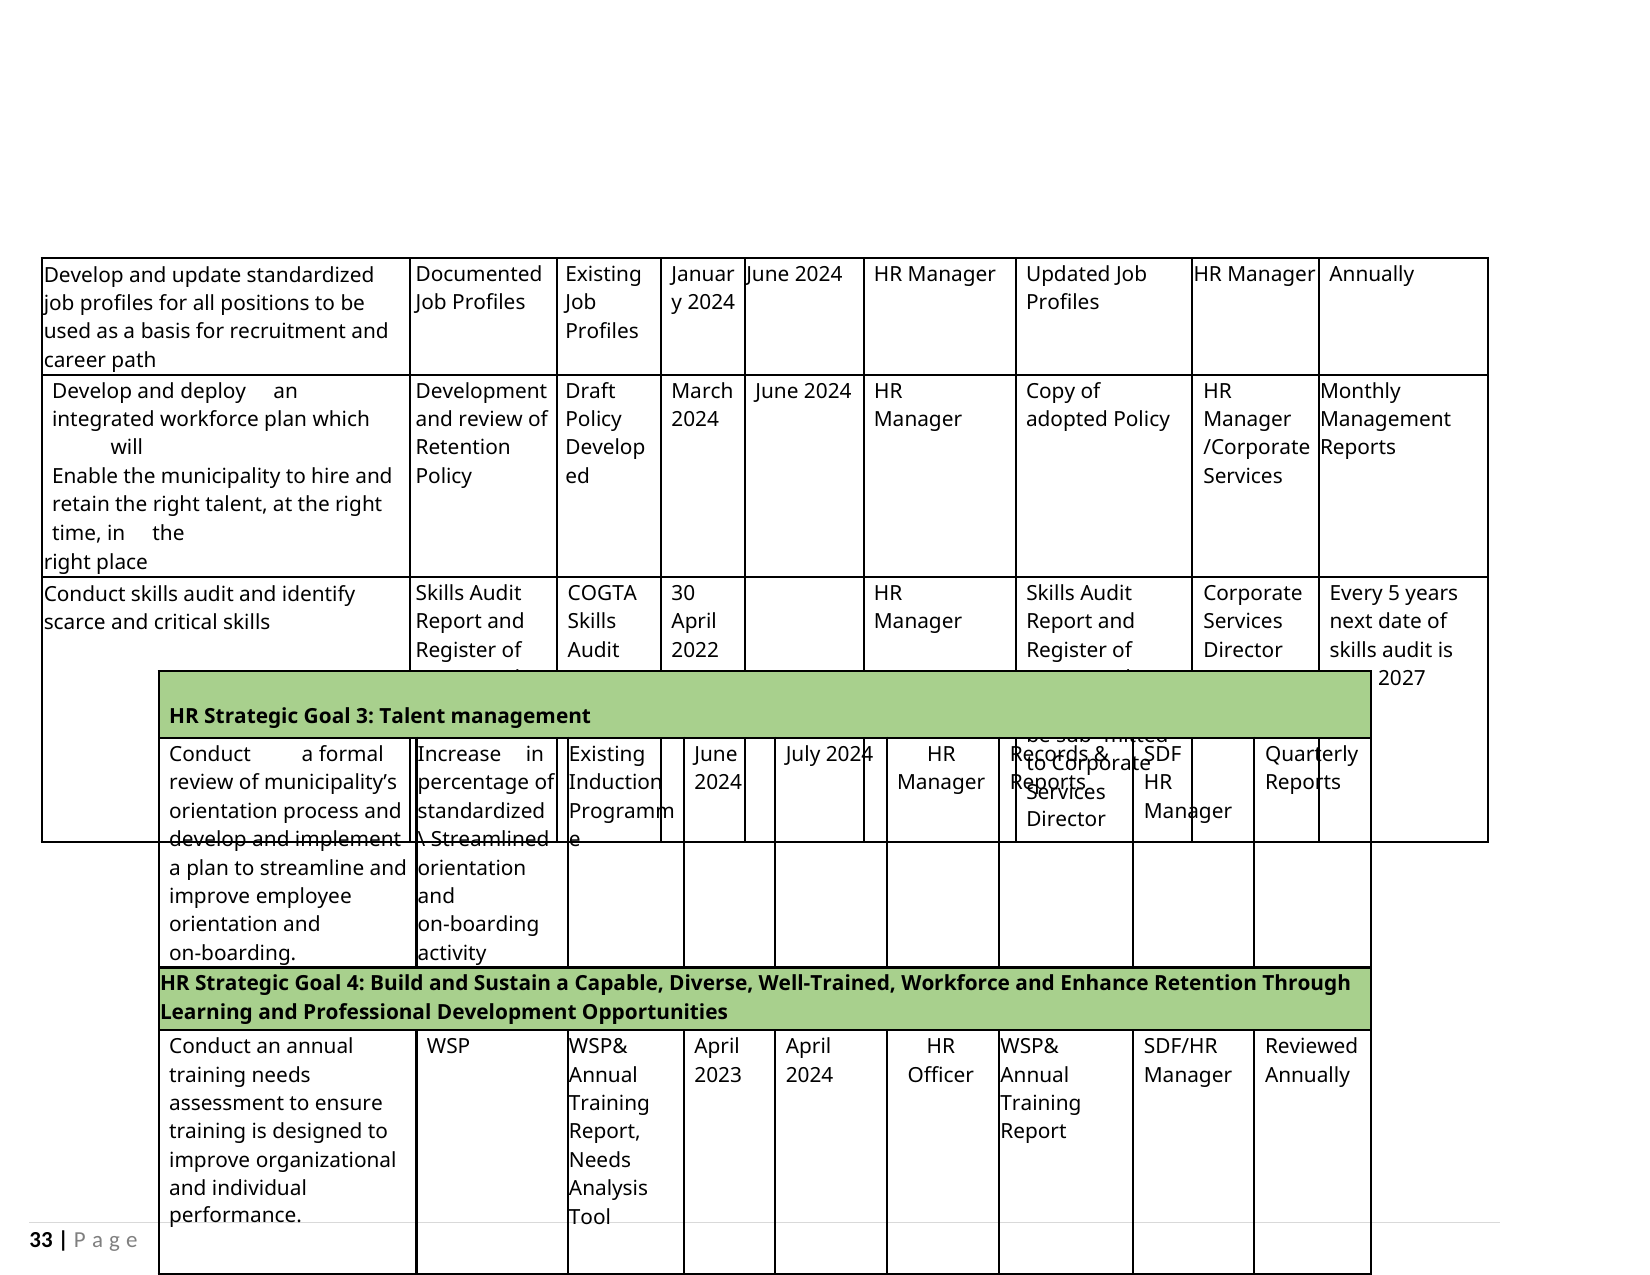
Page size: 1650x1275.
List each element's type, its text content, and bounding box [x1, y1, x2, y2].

table_cell Every 5 years next date of skills audit is June 2027 [1320, 578, 1487, 841]
table_cell Quarterly Reports [1255, 739, 1370, 966]
table_cell Corporate Services Director [1193, 578, 1318, 670]
table_cell Existing Induction Programme [569, 739, 683, 966]
table_cell 30 April 2022 [662, 578, 744, 670]
table_cell Development and review of Retention Policy [411, 376, 556, 576]
table_header HR Manager [865, 259, 1015, 373]
table_header Develop and update standardized job profiles for all positions to be used as a basis for recruitment and career path [43, 259, 409, 373]
table_header Existing Job Profiles [558, 259, 660, 373]
table_cell Skills Audit Report and Register of scarce and critical skills [411, 578, 556, 670]
table_cell Conduct a formal review of municipality’s orientation process and develop and implement a plan to streamline and improve employee orientation and on-boarding. [160, 739, 415, 966]
table_cell June 2024 [685, 739, 774, 966]
table_cell April 2024 [776, 1031, 886, 1273]
table_cell July 2024 [776, 739, 886, 966]
table_cell HR Manager [865, 376, 1015, 576]
table_cell WSP& Annual Training Report [1000, 1031, 1132, 1273]
table_cell Copy of adopted Policy [1017, 376, 1191, 576]
table_header Documented Job Profiles [411, 259, 556, 373]
table_cell March 2024 [662, 376, 744, 576]
table_cell Skills Audit Report and Register of scarce and critical skills to be sub- mitted to Corporate Services Director [1017, 578, 1191, 670]
table_cell Conduct skills audit and identify scarce and critical skills [43, 578, 409, 841]
table_header June 2024 [746, 259, 863, 373]
table_cell SDF HR Manager [1134, 739, 1253, 966]
table_cell April 2023 [685, 1031, 774, 1273]
table_cell Conduct an annual training needs assessment to ensure training is designed to improve organizational and individual performance. [160, 1031, 415, 1273]
table_cell HR Manager /Corporate Services [1193, 376, 1318, 576]
table_cell Records & Reports [1000, 739, 1132, 966]
table_cell HR Officer [888, 1031, 998, 1273]
table_header Updated Job Profiles [1017, 259, 1191, 373]
table_header HR Manager [1193, 259, 1318, 373]
table_header HR Strategic Goal 3: Talent management [160, 672, 1370, 737]
table_cell Develop and deploy an integrated workforce plan which will Enable the municipality to hire and retain the right talent, at the right time, in the right place [43, 376, 409, 576]
table_cell June 2024 [746, 376, 863, 576]
table_cell WSP& Annual Training Report, Needs Analysis Tool [569, 1031, 683, 1273]
table_cell HR Manager [865, 578, 1015, 670]
table_cell HR Strategic Goal 4: Build and Sustain a Capable, Diverse, Well-Trained, Workforce and Enhance Retention Through Learning and Professional Development Opportunities [160, 969, 1370, 1029]
table_cell SDF/HR Manager [1134, 1031, 1253, 1273]
table_cell WSP [418, 1031, 567, 1273]
table_cell Increase in percentage of standardized \ Streamlined orientation and on-boarding activity [418, 739, 567, 966]
table_cell COGTA Skills Audit Report [558, 578, 660, 670]
table_header January 2024 [662, 259, 744, 373]
table_cell HR Manager [888, 739, 998, 966]
table_cell [746, 578, 863, 670]
table_cell Draft Policy Developed [558, 376, 660, 576]
table_cell Monthly Management Reports [1320, 376, 1487, 576]
table_cell Reviewed Annually [1255, 1031, 1370, 1273]
table_header Annually [1320, 259, 1487, 373]
